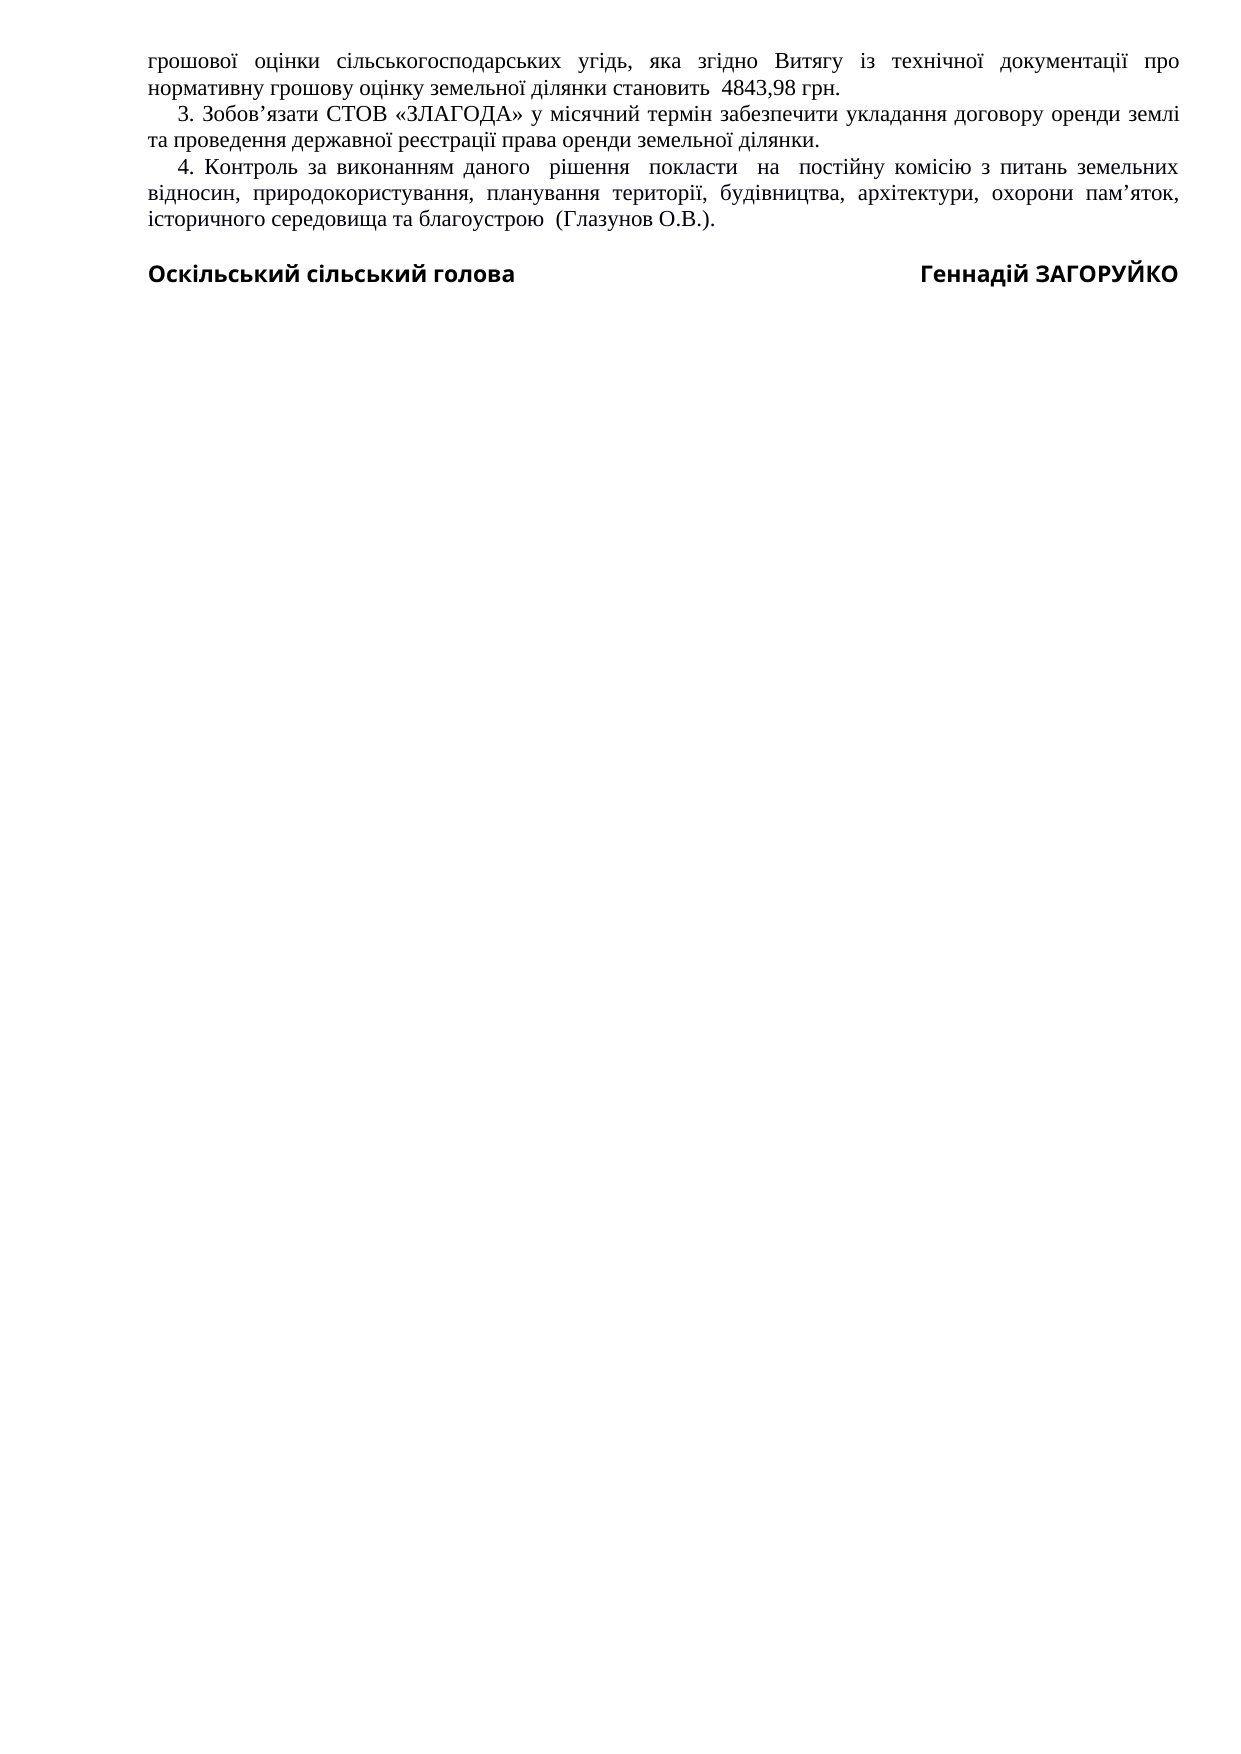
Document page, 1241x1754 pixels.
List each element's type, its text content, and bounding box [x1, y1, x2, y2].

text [148, 47, 1181, 100]
text 3. Зобов’язати СТОВ «ЗЛАГОДА» у місячний термін забезпечити укладання договору оренди землі та проведення державної реєстрації права оренди земельної ділянки. [148, 100, 1181, 153]
text Оскільський сільський голова Геннадій ЗАГОРУЙКО [148, 258, 1181, 289]
text 4. Контроль за виконанням даного рішення покласти на постійну комісію з питань земельних відносин, природокористування, планування території, будівництва, архітектури, охорони пам’яток, історичного середовища та благоустрою (Глазунов О.В.). [148, 153, 1181, 232]
